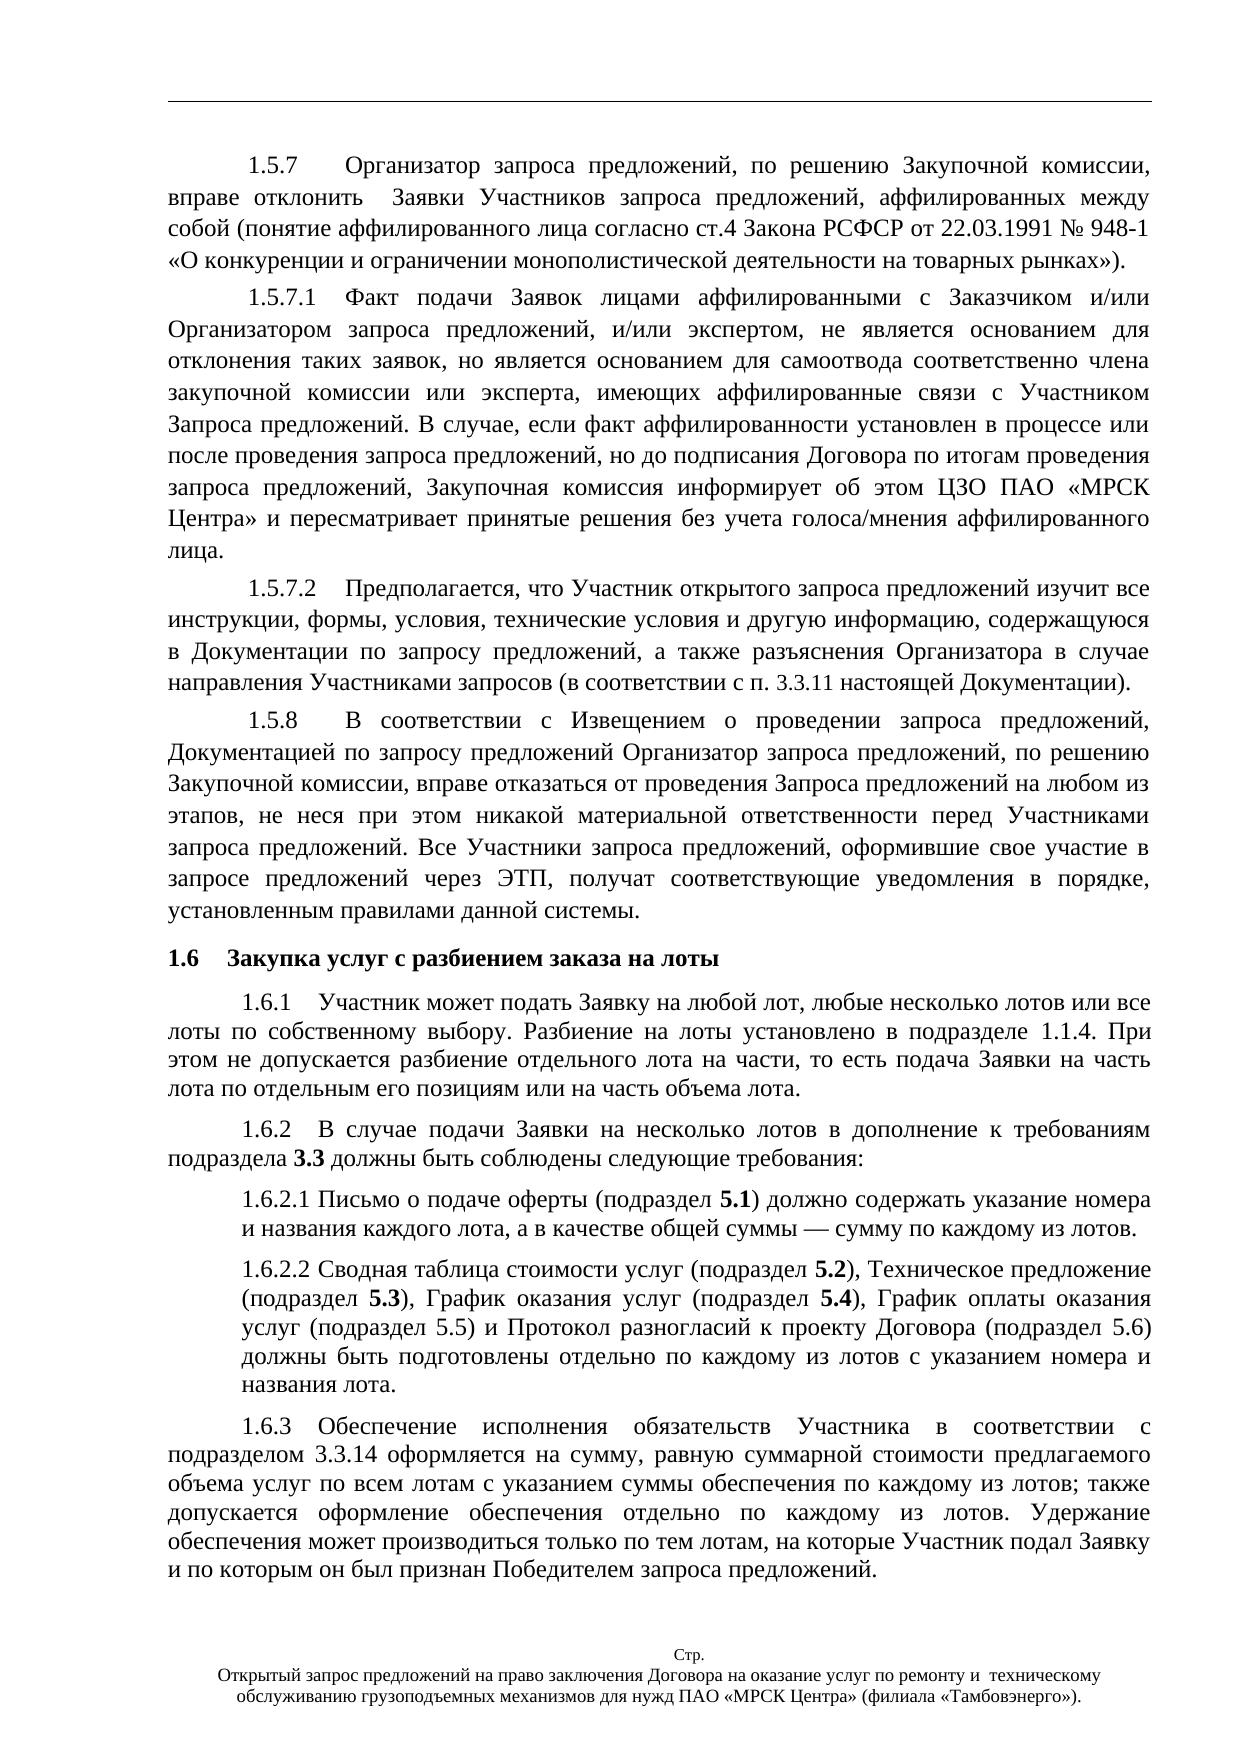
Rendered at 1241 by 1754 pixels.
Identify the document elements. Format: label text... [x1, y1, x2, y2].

subtitle Сводная таблица стоимости услуг (подраздел 5.2), Техническое предложение (подраздел 5.3), График оказания услуг (подраздел 5.4), График оплаты оказания услуг (подраздел 5.5) и Протокол разногласий к проекту Договора (подраздел 5.6) должны быть подготовлены отдельно по каждому из лотов с указанием номера и названия лота. [241, 1254, 1152, 1398]
subtitle В случае подачи Заявки на несколько лотов в дополнение к требованиям подраздела 3.3 должны быть соблюдены следующие требования: [168, 1114, 1152, 1172]
subtitle Письмо о подаче оферты (подраздел 5.1) должно содержать указание номера и названия каждого лота, а в качестве общей суммы — сумму по каждому из лотов. [241, 1184, 1152, 1242]
list В соответствии с Извещением о проведении запроса предложений, Документацией по запросу предложений Организатор запроса предложений, по решению Закупочной комиссии, вправе отказаться от проведения Запроса предложений на любом из этапов, не неся при этом никакой материальной ответственности перед Участниками запроса предложений. Все Участники запроса предложений, оформившие свое участие в запросе предложений через ЭТП, получат соответствующие уведомления в порядке, установленным правилами данной системы. [168, 705, 1150, 923]
list Факт подачи Заявок лицами аффилированными с Заказчиком и/или Организатором запроса предложений, и/или экспертом, не является основанием для отклонения таких заявок, но является основанием для самоотвода соответственно члена закупочной комиссии или эксперта, имеющих аффилированные связи с Участником Запроса предложений. В случае, если факт аффилированности установлен в процессе или после проведения запроса предложений, но до подписания Договора по итогам проведения запроса предложений, Закупочная комиссия информирует об этом ЦЗО ПАО «МРСК Центра» и пересматривает принятые решения без учета голоса/мнения аффилированного лица. [168, 282, 1150, 564]
subtitle Обеспечение исполнения обязательств Участника в соответствии с подразделом 3.3.14 оформляется на сумму, равную суммарной стоимости предлагаемого объема услуг по всем лотам с указанием суммы обеспечения по каждому из лотов; также допускается оформление обеспечения отдельно по каждому из лотов. Удержание обеспечения может производиться только по тем лотам, на которые Участник подал Заявку и по которым он был признан Победителем запроса предложений. [168, 1411, 1152, 1583]
list Предполагается, что Участник открытого запроса предложений изучит все инструкции, формы, условия, технические условия и другую информацию, содержащуюся в Документации по запросу предложений, а также разъяснения Организатора в случае направления Участниками запросов (в соответствии с п. 3.3.11 настоящей Документации). [168, 573, 1150, 696]
subtitle Участник может подать Заявку на любой лот, любые несколько лотов или все лоты по собственному выбору. Разбиение на лоты установлено в подразделе 1.1.4. При этом не допускается разбиение отдельного лота на части, то есть подача Заявки на часть лота по отдельным его позициям или на часть объема лота. [168, 987, 1152, 1102]
list Организатор запроса предложений, по решению Закупочной комиссии, вправе отклонить Заявки Участников запроса предложений, аффилированных между собой (понятие аффилированного лица согласно ст.4 Закона РСФСР от 22.03.1991 № 948-1 «О конкуренции и ограничении монополистической деятельности на товарных рынках»). [168, 150, 1150, 273]
subtitle Закупка услуг с разбиением заказа на лоты [168, 943, 1152, 972]
